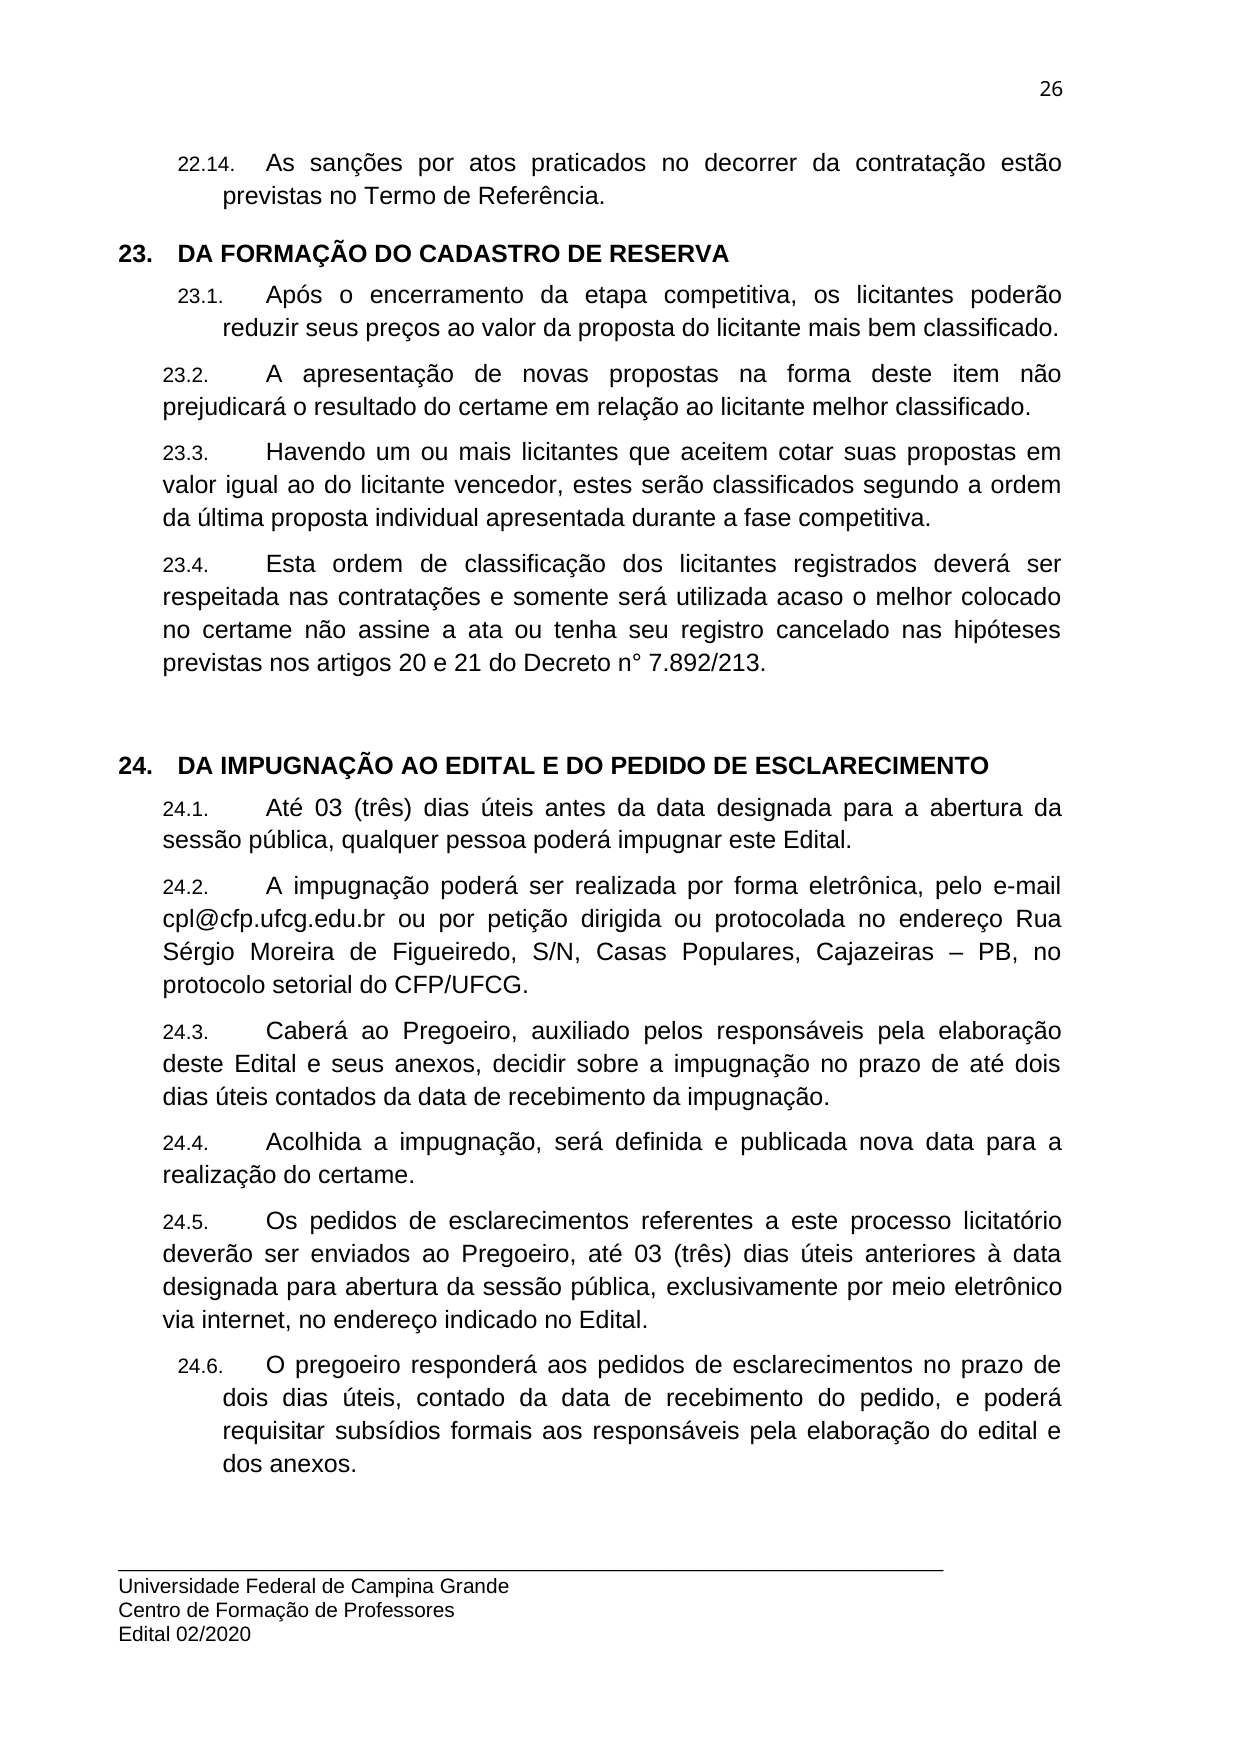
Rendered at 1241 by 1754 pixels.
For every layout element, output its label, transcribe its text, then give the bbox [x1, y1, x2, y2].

list Até 03 (três) dias úteis antes da data designada para a abertura da sessão pública, qualquer pessoa poderá impugnar este Edital. [162, 792, 1063, 854]
list Caberá ao Pregoeiro, auxiliado pelos responsáveis pela elaboração deste Edital e seus anexos, decidir sobre a impugnação no prazo de até dois dias úteis contados da data de recebimento da impugnação. [162, 1016, 1063, 1110]
list A apresentação de novas propostas na forma deste item não prejudicará o resultado do certame em relação ao licitante melhor classificado. [162, 358, 1063, 420]
list As sanções por atos praticados no decorrer da contratação estão previstas no Termo de Referência. [177, 148, 1063, 209]
list Esta ordem de classificação dos licitantes registrados deverá ser respeitada nas contratações e somente será utilizada acaso o melhor colocado no certame não assine a ata ou tenha seu registro cancelado nas hipóteses previstas nos artigos 20 e 21 do Decreto n° 7.892/213. [162, 549, 1063, 676]
text DA FORMAÇÃO DO CADASTRO DE RESERVA [118, 239, 1063, 267]
list A impugnação poderá ser realizada por forma eletrônica, pelo e-mail cpl@cfp.ufcg.edu.br ou por petição dirigida ou protocolada no endereço Rua Sérgio Moreira de Figueiredo, S/N, Casas Populares, Cajazeiras – PB, no protocolo setorial do CFP/UFCG. [162, 871, 1063, 999]
text DA IMPUGNAÇÃO AO EDITAL E DO PEDIDO DE ESCLARECIMENTO [118, 751, 1063, 780]
list Após o encerramento da etapa competitiva, os licitantes poderão reduzir seus preços ao valor da proposta do licitante mais bem classificado. [177, 280, 1063, 342]
list Os pedidos de esclarecimentos referentes a este processo licitatório deverão ser enviados ao Pregoeiro, até 03 (três) dias úteis anteriores à data designada para abertura da sessão pública, exclusivamente por meio eletrônico via internet, no endereço indicado no Edital. [162, 1206, 1063, 1333]
list Acolhida a impugnação, será definida e publicada nova data para a realização do certame. [162, 1127, 1063, 1189]
list O pregoeiro responderá aos pedidos de esclarecimentos no prazo de dois dias úteis, contado da data de recebimento do pedido, e poderá requisitar subsídios formais aos responsáveis pela elaboração do edital e dos anexos. [177, 1350, 1063, 1478]
list Havendo um ou mais licitantes que aceitem cotar suas propostas em valor igual ao do licitante vencedor, estes serão classificados segundo a ordem da última proposta individual apresentada durante a fase competitiva. [162, 437, 1063, 532]
